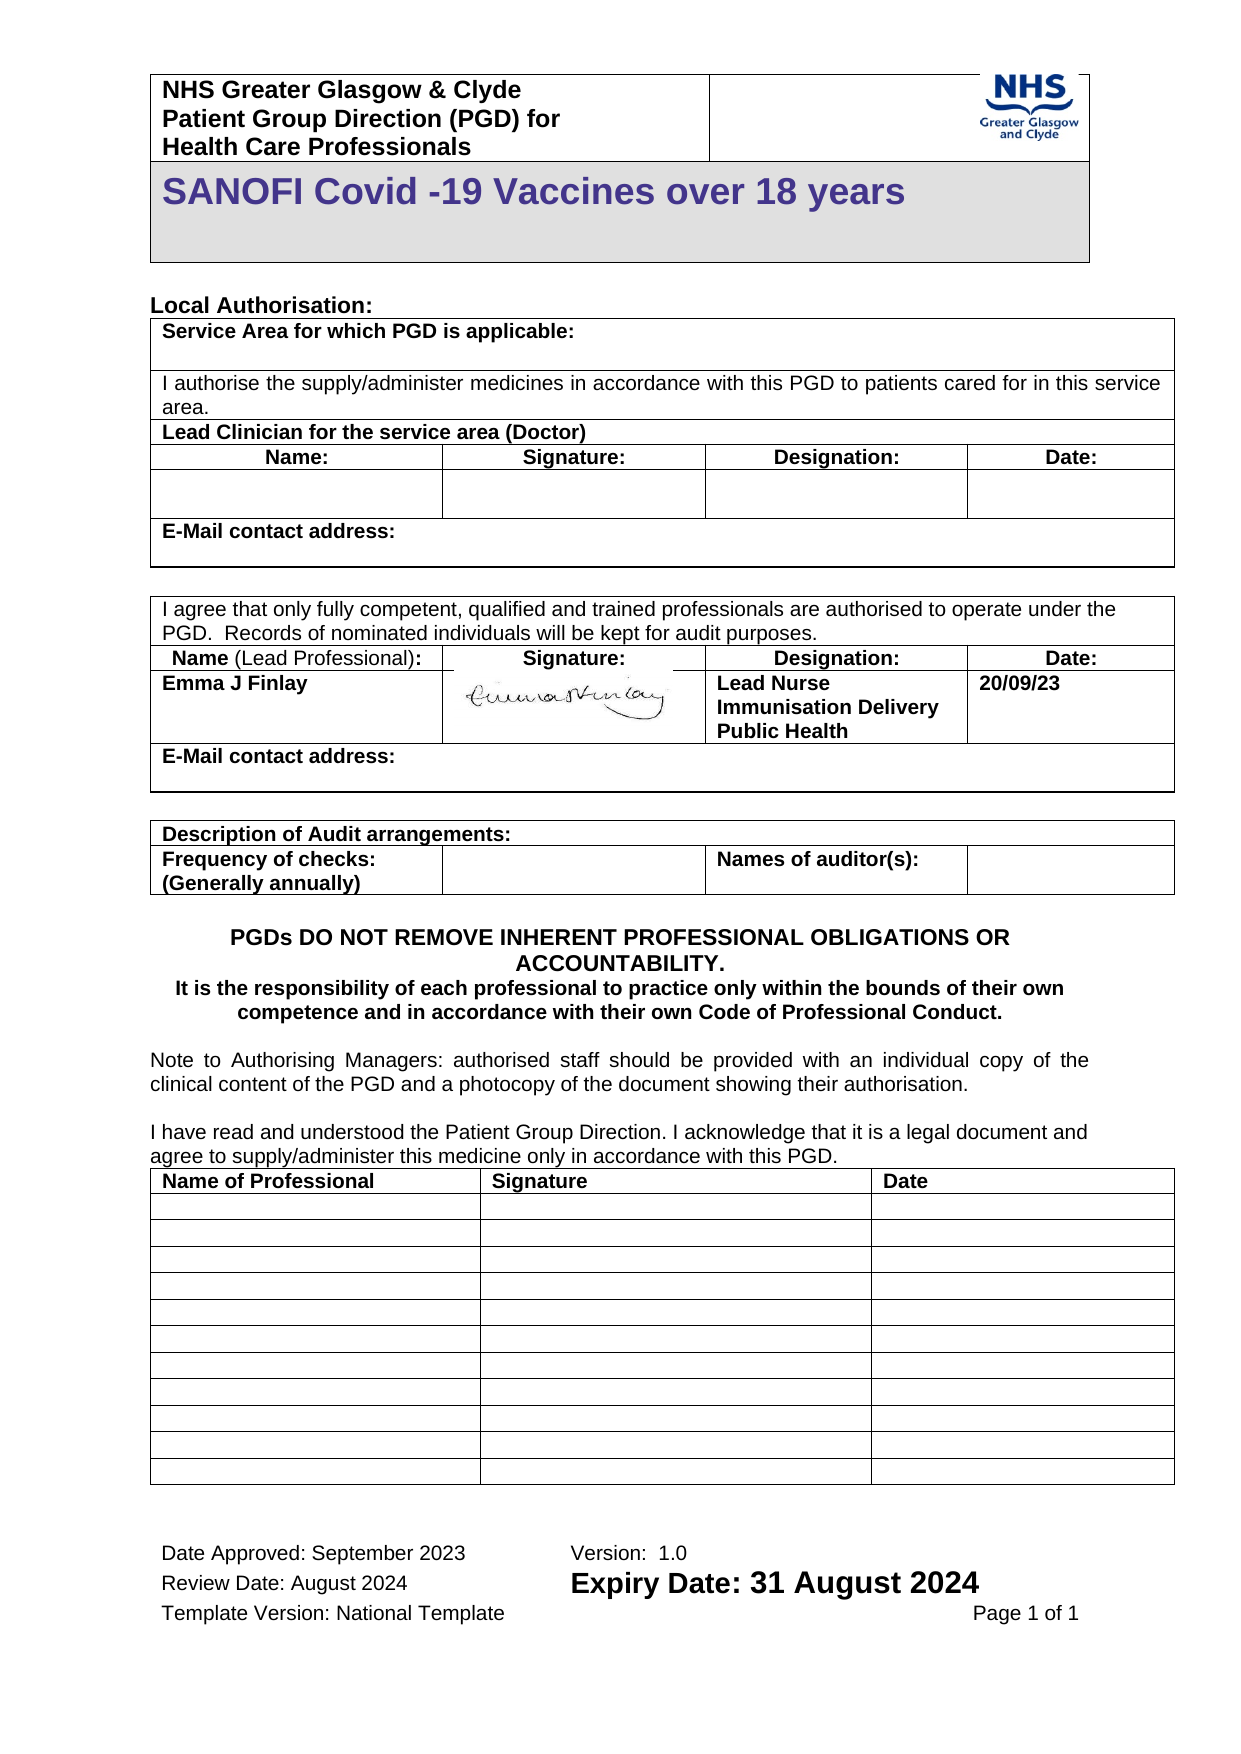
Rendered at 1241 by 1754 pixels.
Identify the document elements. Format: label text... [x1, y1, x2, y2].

table_cell [481, 1247, 871, 1272]
table_header Date [872, 1169, 1174, 1193]
table_cell [872, 1353, 1174, 1378]
table_cell [872, 1326, 1174, 1352]
table_cell [443, 671, 705, 742]
table_header I agree that only fully competent, qualified and trained professionals are authorised to operate under the PGD. Records of nominated individuals will be kept for audit purposes. [151, 597, 1174, 644]
table_cell Name (Lead Professional): [151, 646, 442, 669]
table_cell [151, 1247, 480, 1272]
table_cell [872, 1459, 1174, 1484]
table_cell [872, 1300, 1174, 1325]
table_cell E-Mail contact address: [151, 744, 1174, 791]
table_header Description of Audit arrangements: [151, 821, 1174, 845]
table_cell [151, 1432, 480, 1457]
table_header Signature [481, 1169, 871, 1193]
table_cell Frequency of checks: (Generally annually) [151, 846, 442, 894]
text It is the responsibility of each professional to practice only within the bounds of their own competence and in accordance with their own Code of Professional Conduct. [150, 976, 1090, 1024]
table_cell [968, 470, 1174, 517]
table_cell Designation: [706, 646, 967, 669]
table_cell [872, 1194, 1174, 1219]
table_cell [481, 1326, 871, 1352]
table_cell [481, 1406, 871, 1431]
table_cell [481, 1353, 871, 1378]
table_cell [151, 1194, 480, 1219]
text Local Authorisation: [150, 292, 1090, 318]
table_cell [443, 470, 705, 517]
table_cell [481, 1432, 871, 1457]
table_cell [151, 1379, 480, 1404]
table_cell [151, 1353, 480, 1378]
table_cell Signature: [443, 445, 705, 468]
text Note to Authorising Managers: authorised staff should be provided with an individual copy of the clinical content of the PGD and a photocopy of the document showing their authorisation. [150, 1048, 1090, 1096]
table_cell [481, 1379, 871, 1404]
table_cell Names of auditor(s): [706, 846, 967, 894]
table_header Service Area for which PGD is applicable: [151, 319, 1174, 369]
table_cell [872, 1247, 1174, 1272]
table_cell [151, 1406, 480, 1431]
table_cell Name: [151, 445, 442, 468]
table_cell [481, 1300, 871, 1325]
table_cell I authorise the supply/administer medicines in accordance with this PGD to patients cared for in this service area. [151, 371, 1174, 418]
table_cell 20/09/23 [968, 671, 1174, 742]
table_cell Lead Nurse Immunisation Delivery Public Health [706, 671, 967, 742]
text PGDs DO NOT REMOVE INHERENT PROFESSIONAL OBLIGATIONS OR ACCOUNTABILITY. [150, 923, 1090, 976]
table_cell [481, 1459, 871, 1484]
table_cell [481, 1194, 871, 1219]
table_cell Designation: [706, 445, 967, 468]
table_cell [151, 470, 442, 517]
text I have read and understood the Patient Group Direction. I acknowledge that it is a legal document and agree to supply/administer this medicine only in accordance with this PGD. [150, 1120, 1090, 1168]
table_cell [151, 1273, 480, 1299]
picture [454, 670, 673, 726]
table_cell [443, 846, 705, 894]
table_cell [706, 470, 967, 517]
table_cell E-Mail contact address: [151, 519, 1174, 566]
table_cell [481, 1220, 871, 1246]
table_cell [151, 1220, 480, 1246]
table_cell [872, 1220, 1174, 1246]
table_cell [481, 1273, 871, 1299]
table_cell Date: [968, 646, 1174, 669]
table_cell Date: [968, 445, 1174, 468]
table_cell [872, 1379, 1174, 1404]
table_cell [151, 1300, 480, 1325]
table_header Name of Professional [151, 1169, 480, 1193]
table_cell [872, 1406, 1174, 1431]
table_cell [872, 1432, 1174, 1457]
table_cell [968, 846, 1174, 894]
picture [980, 74, 1079, 141]
table_cell [872, 1273, 1174, 1299]
table_cell Lead Clinician for the service area (Doctor) [151, 420, 1174, 443]
table_cell [151, 1326, 480, 1352]
table_cell Emma J Finlay [151, 671, 442, 742]
table_cell [151, 1459, 480, 1484]
table_cell Signature: [443, 646, 705, 669]
